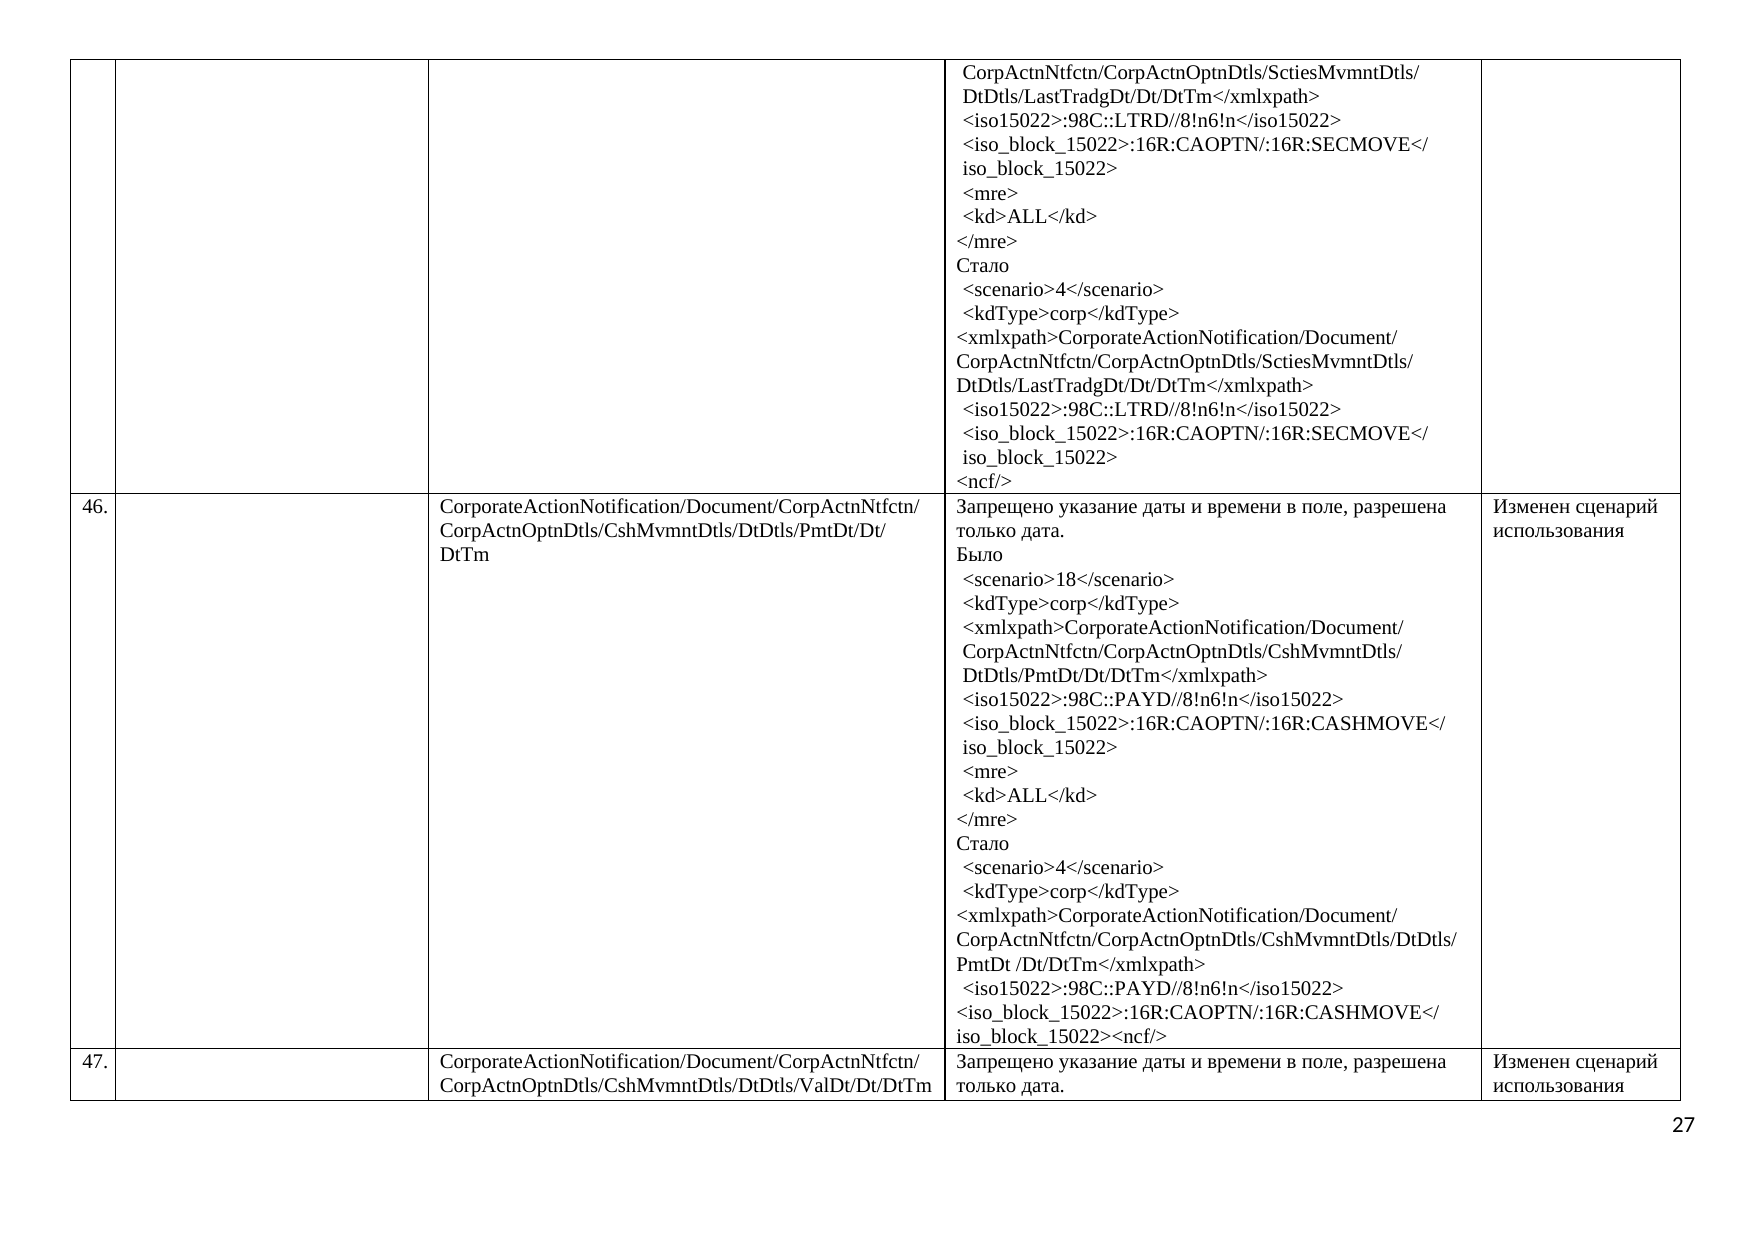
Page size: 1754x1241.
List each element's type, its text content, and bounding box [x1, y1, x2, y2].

table_cell [71, 60, 115, 493]
table_cell [116, 494, 428, 1048]
table_cell Изменен сценарий использования [1482, 494, 1680, 1048]
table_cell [946, 60, 1481, 493]
table_cell [116, 60, 428, 493]
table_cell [429, 60, 944, 493]
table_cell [429, 1049, 944, 1100]
table_cell CorporateActionNotification/Document/CorpActnNtfctn/CorpActnOptnDtls/CshMvmntDtls/DtDtls/PmtDt/Dt/DtTm [429, 494, 944, 1048]
table_cell [71, 1049, 115, 1100]
table_cell [116, 1049, 428, 1100]
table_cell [1482, 60, 1680, 493]
table_cell [71, 494, 115, 1048]
table_cell Запрещено указание даты и времени в поле, разрешена только дата. Было <scenario>18</scenario> <kdType>corp</kdType> <xmlxpath>CorporateActionNotification/Document/CorpActnNtfctn/CorpActnOptnDtls/CshMvmntDtls/DtDtls/PmtDt/Dt/DtTm</xmlxpath> <iso15022>:98C::PAYD//8!n6!n</iso15022> <iso_block_15022>:16R:CAOPTN/:16R:CASHMOVE</iso_block_15022> <mre> <kd>ALL</kd> </mre> Стало <scenario>4</scenario> <kdType>corp</kdType> <xmlxpath>CorporateActionNotification/Document/CorpActnNtfctn/CorpActnOptnDtls/CshMvmntDtls/DtDtls/PmtDt /Dt/DtTm</xmlxpath> <iso15022>:98C::PAYD//8!n6!n</iso15022> <iso_block_15022>:16R:CAOPTN/:16R:CASHMOVE</iso_block_15022><ncf/> [946, 494, 1481, 1048]
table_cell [946, 1049, 1481, 1100]
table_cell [1482, 1049, 1680, 1100]
